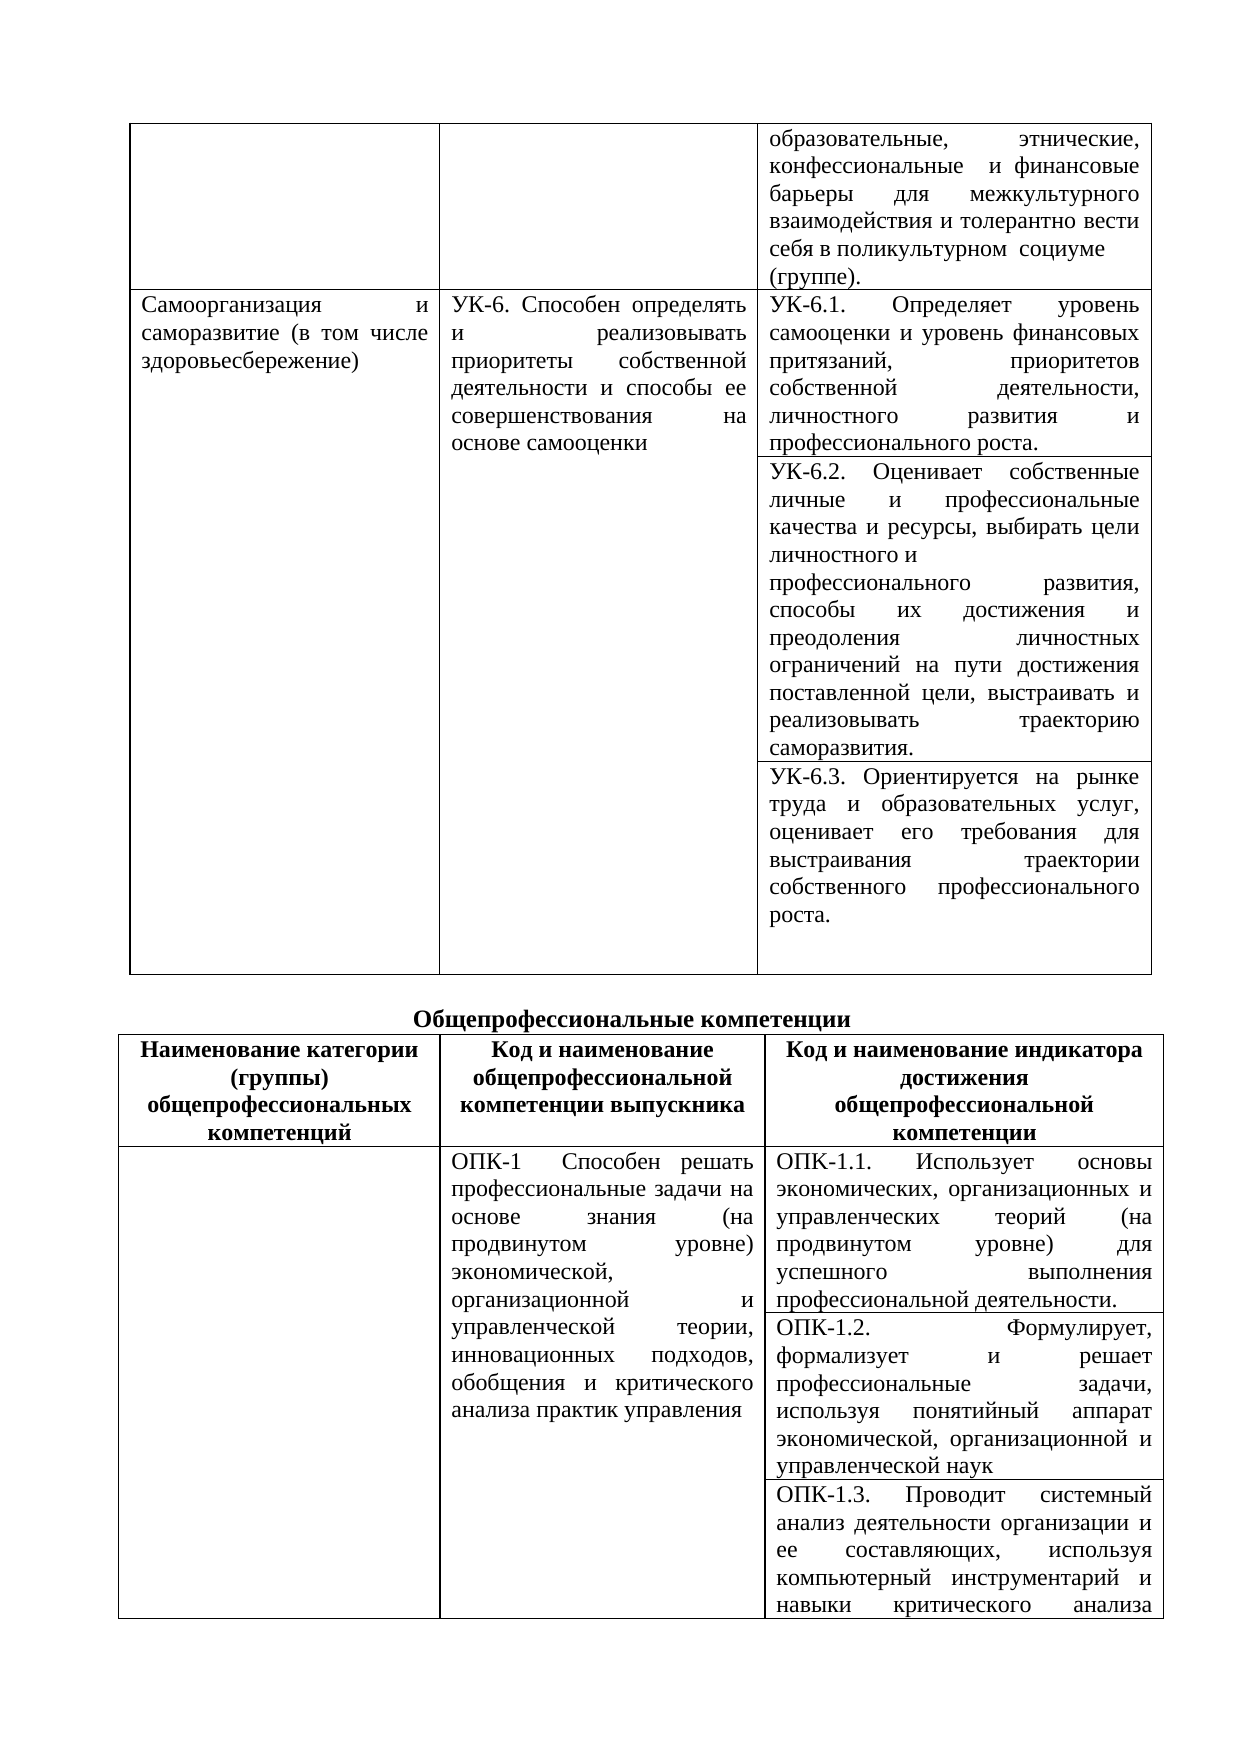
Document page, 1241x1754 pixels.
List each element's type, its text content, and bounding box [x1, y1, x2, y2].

table_cell УК-6.2. Оценивает собственные личные и профессиональные качества и ресурсы, выбирать цели личностного и профессионального развития, способы их достижения и преодоления личностных ограничений на пути достижения поставленной цели, выстраивать и реализовывать траекторию саморазвития. [758, 457, 1151, 761]
table_cell УК-6.3. Ориентируется на рынке труда и образовательных услуг, оценивает его требования для выстраивания траектории собственного профессионального роста. [758, 762, 1151, 974]
table_cell Самоорганизация и саморазвитие (в том числе здоровьесбережение) [131, 290, 439, 974]
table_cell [766, 1480, 1163, 1618]
table_cell ОПK-1.1. Использует основы экономических, организационных и управленческих теорий (на продвинутом уровне) для успешного выполнения профессиональной деятельности. [766, 1147, 1163, 1312]
table_header Код и наименование индикатора достижения общепрофессиональной компетенции [766, 1035, 1163, 1146]
table_cell ОПК-1.2. Формулирует, формализует и решает профессиональные задачи, используя понятийный аппарат экономической, организационной и управленческой наук [766, 1313, 1163, 1479]
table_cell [758, 124, 1151, 289]
table_cell [119, 1147, 439, 1618]
table_header Код и наименование общепрофессиональной компетенции выпускника [441, 1035, 764, 1146]
text Общепрофессиональные компетенции [148, 1004, 1116, 1032]
table_header Наименование категории (группы) общепрофессиональных компетенций [119, 1035, 439, 1146]
table_cell УК-6.1. Определяет уровень самооценки и уровень финансовых притязаний, приоритетов собственной деятельности, личностного развития и профессионального роста. [758, 290, 1151, 456]
table_cell ОПК-1 Способен решать профессиональные задачи на основе знания (на продвинутом уровне) экономической, организационной и управленческой теории, инновационных подходов, обобщения и критического анализа практик управления [441, 1147, 764, 1618]
table_cell УК-6. Способен определять и реализовывать приоритеты собственной деятельности и способы ее совершенствования на основе самооценки [440, 290, 757, 974]
